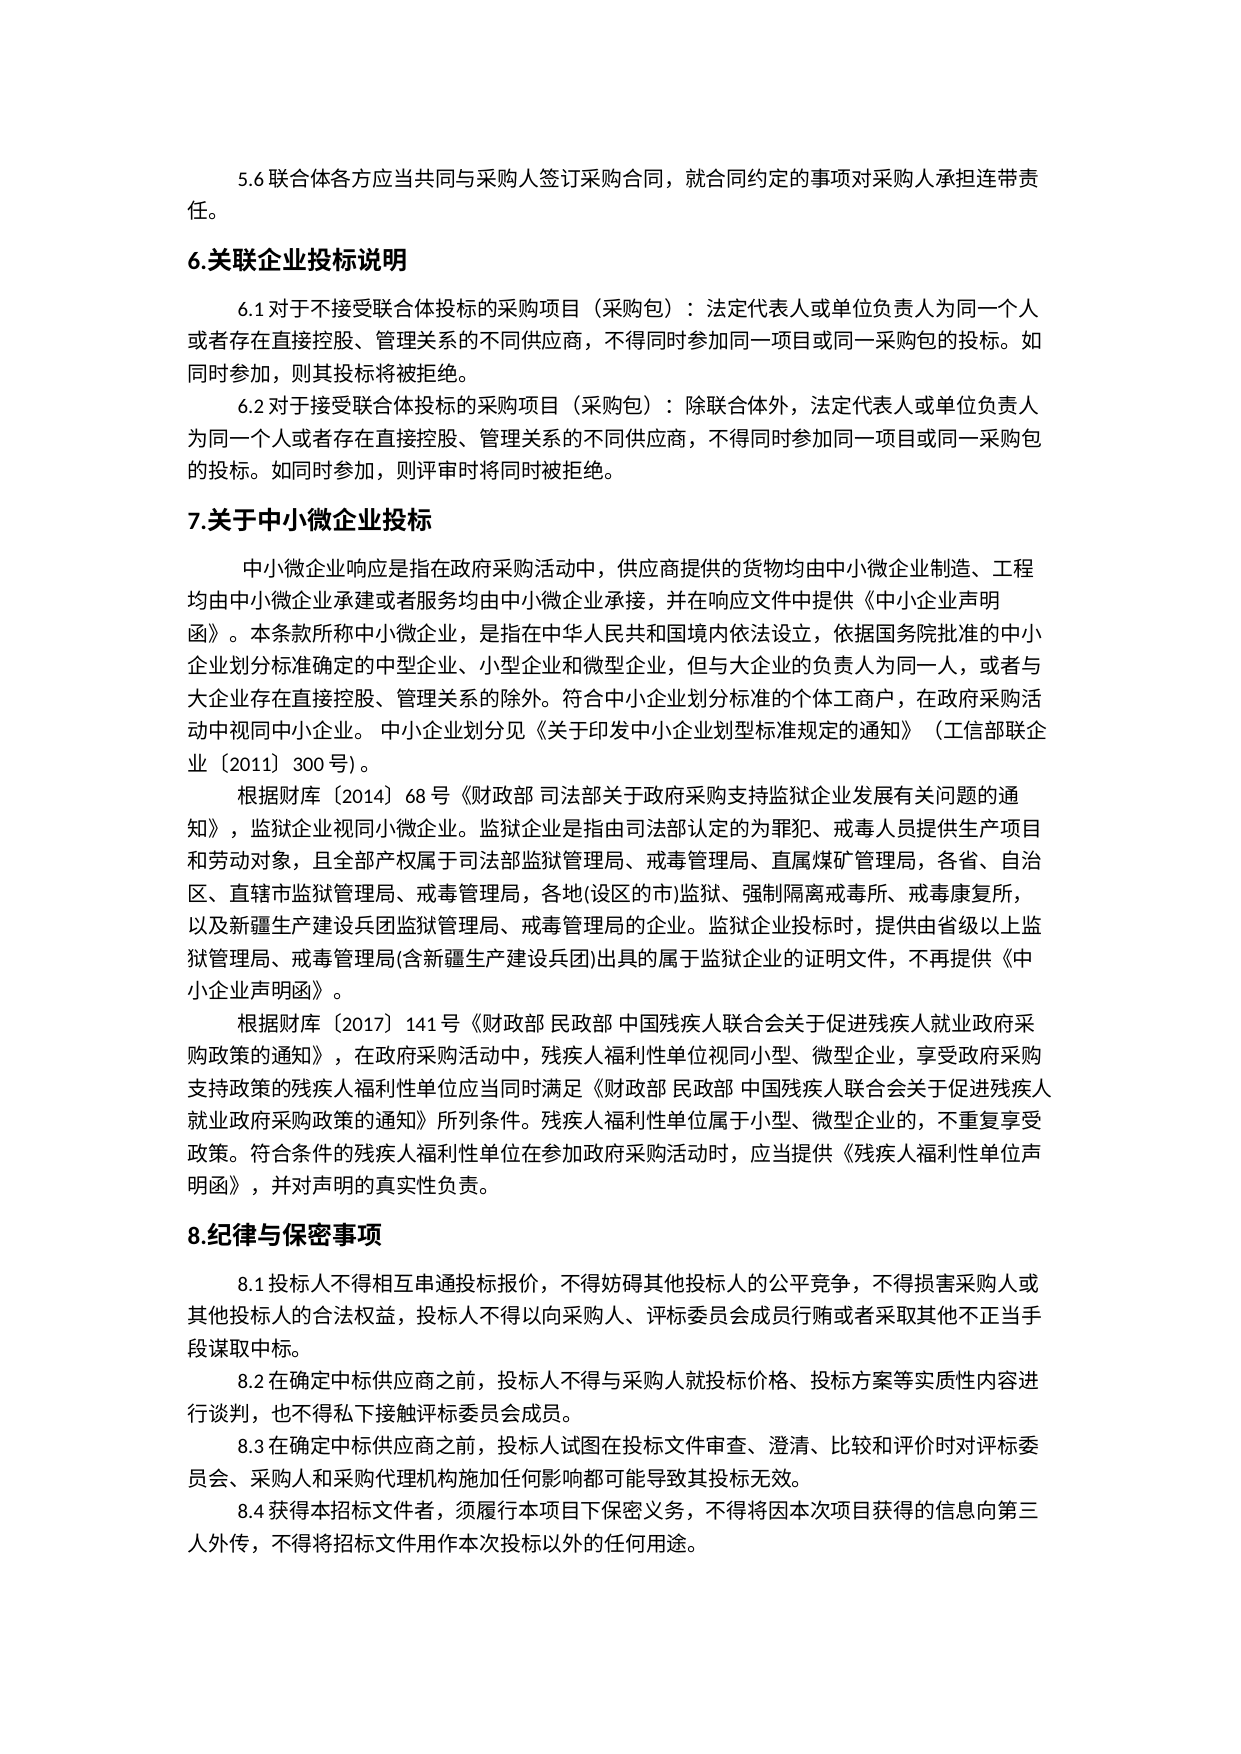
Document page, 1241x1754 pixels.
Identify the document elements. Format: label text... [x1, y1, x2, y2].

text 8.3在确定中标供应商之前，投标人试图在投标文件审查、澄清、比较和评价时对评标委员会、采购人和采购代理机构施加任何影响都可能导致其投标无效。 [187, 1429, 1053, 1494]
text 根据财库〔2014〕68号《财政部 司法部关于政府采购支持监狱企业发展有关问题的通知》，监狱企业视同小微企业。监狱企业是指由司法部认定的为罪犯、戒毒人员提供生产项目和劳动对象，且全部产权属于司法部监狱管理局、戒毒管理局、直属煤矿管理局，各省、自治区、直辖市监狱管理局、戒毒管理局，各地(设区的市)监狱、强制隔离戒毒所、戒毒康复所，以及新疆生产建设兵团监狱管理局、戒毒管理局的企业。监狱企业投标时，提供由省级以上监狱管理局、戒毒管理局(含新疆生产建设兵团)出具的属于监狱企业的证明文件，不再提供《中小企业声明函》。 [187, 779, 1053, 1007]
text 6.1 对于不接受联合体投标的采购项目（采购包）：法定代表人或单位负责人为同一个人或者存在直接控股、管理关系的不同供应商，不得同时参加同一项目或同一采购包的投标。如同时参加，则其投标将被拒绝。 [187, 292, 1053, 389]
text 8.2在确定中标供应商之前，投标人不得与采购人就投标价格、投标方案等实质性内容进行谈判，也不得私下接触评标委员会成员。 [187, 1364, 1053, 1429]
text 6.2 对于接受联合体投标的采购项目（采购包）：除联合体外，法定代表人或单位负责人为同一个人或者存在直接控股、管理关系的不同供应商，不得同时参加同一项目或同一采购包的投标。如同时参加，则评审时将同时被拒绝。 [187, 389, 1053, 487]
text 8.1投标人不得相互串通投标报价，不得妨碍其他投标人的公平竞争，不得损害采购人或其他投标人的合法权益，投标人不得以向采购人、评标委员会成员行贿或者采取其他不正当手段谋取中标。 [187, 1267, 1053, 1364]
text 中小微企业响应是指在政府采购活动中，供应商提供的货物均由中小微企业制造、工程均由中小微企业承建或者服务均由中小微企业承接，并在响应文件中提供《中小企业声明函》。本条款所称中小微企业，是指在中华人民共和国境内依法设立，依据国务院批准的中小企业划分标准确定的中型企业、小型企业和微型企业，但与大企业的负责人为同一人，或者与大企业存在直接控股、管理关系的除外。符合中小企业划分标准的个体工商户，在政府采购活动中视同中小企业。 中小企业划分见《关于印发中小企业划型标准规定的通知》（工信部联企业〔2011〕300号) 。 [187, 552, 1053, 779]
text 8.纪律与保密事项 [187, 1202, 1053, 1267]
text 7.关于中小微企业投标 [187, 487, 1053, 552]
text 6.关联企业投标说明 [187, 227, 1053, 292]
text 8.4获得本招标文件者，须履行本项目下保密义务，不得将因本次项目获得的信息向第三人外传，不得将招标文件用作本次投标以外的任何用途。 [187, 1494, 1053, 1559]
text 根据财库〔2017〕141号《财政部 民政部 中国残疾人联合会关于促进残疾人就业政府采购政策的通知》，在政府采购活动中，残疾人福利性单位视同小型、微型企业，享受政府采购支持政策的残疾人福利性单位应当同时满足《财政部 民政部 中国残疾人联合会关于促进残疾人就业政府采购政策的通知》所列条件。残疾人福利性单位属于小型、微型企业的，不重复享受政策。符合条件的残疾人福利性单位在参加政府采购活动时，应当提供《残疾人福利性单位声明函》，并对声明的真实性负责。 [187, 1007, 1053, 1202]
text 5.6联合体各方应当共同与采购人签订采购合同，就合同约定的事项对采购人承担连带责任。 [187, 162, 1053, 227]
